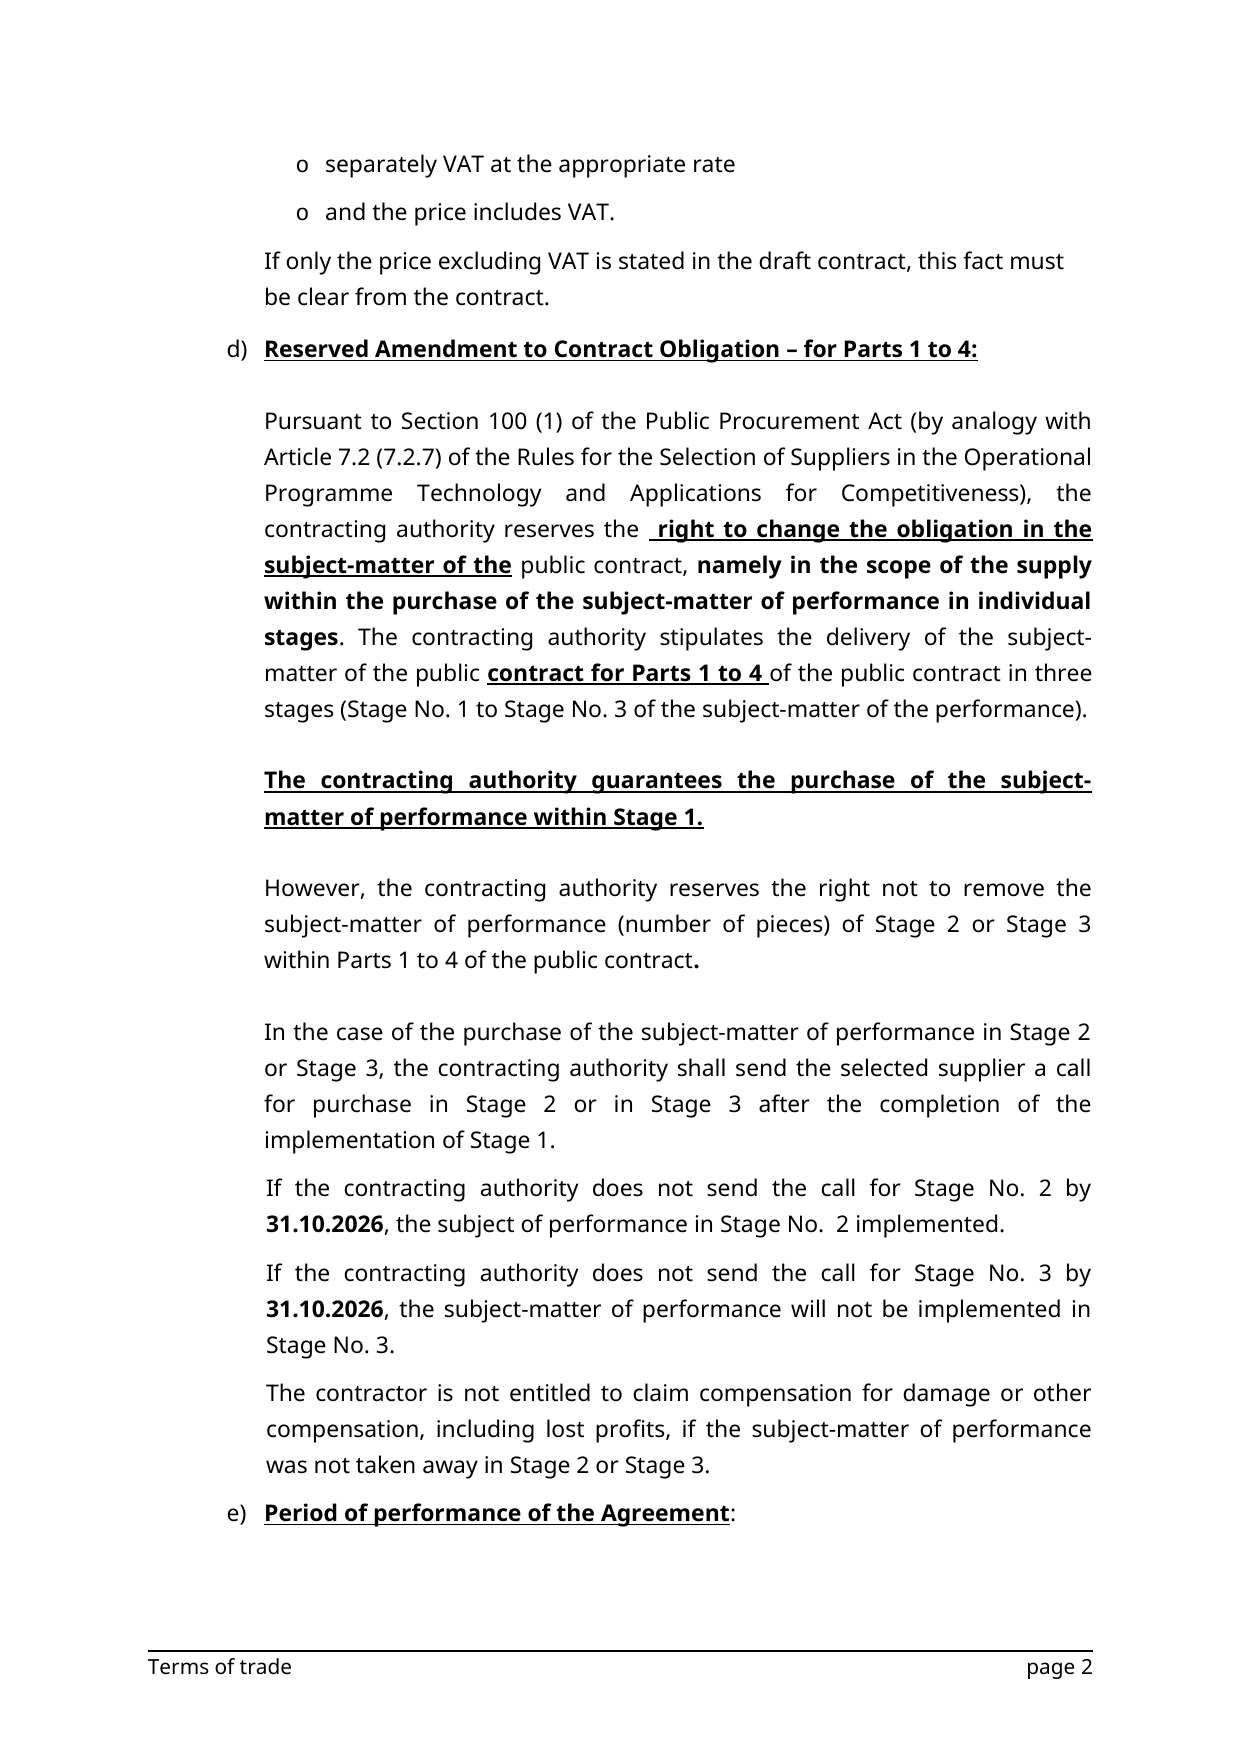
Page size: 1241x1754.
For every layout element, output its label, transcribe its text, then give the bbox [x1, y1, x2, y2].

list Pursuant to Section 100 (1) of the Public Procurement Act (by analogy with Article 7.2 (7.2.7) of the Rules for the Selection of Suppliers in the Operational Programme Technology and Applications for Competitiveness), the contracting authority reserves the right to change the obligation in the subject-matter of the public contract, namely in the scope of the supply within the purchase of the subject-matter of performance in individual stages. The contracting authority stipulates the delivery of the subject-matter of the public contract for Parts 1 to 4 of the public contract in three stages (Stage No. 1 to Stage No. 3 of the subject-matter of the performance). [264, 405, 1093, 724]
list Reserved Amendment to Contract Obligation – for Parts 1 to 4: [226, 333, 1093, 364]
list separately VAT at the appropriate rate [295, 148, 1093, 179]
text If the contracting authority does not send the call for Stage No. 3 by 31.10.2026, the subject-matter of performance will not be implemented in Stage No. 3. [266, 1257, 1093, 1360]
list In the case of the purchase of the subject-matter of performance in Stage 2 or Stage 3, the contracting authority shall send the selected supplier a call for purchase in Stage 2 or in Stage 3 after the completion of the implementation of Stage 1. [264, 1016, 1093, 1155]
text The contractor is not entitled to claim compensation for damage or other compensation, including lost profits, if the subject-matter of performance was not taken away in Stage 2 or Stage 3. [266, 1377, 1093, 1480]
text If only the price excluding VAT is stated in the draft contract, this fact must be clear from the contract. [264, 245, 1093, 312]
list The contracting authority guarantees the purchase of the subject-matter of performance within Stage 1. [264, 764, 1093, 832]
list Period of performance of the Agreement: [226, 1497, 1093, 1528]
text If the contracting authority does not send the call for Stage No. 2 by 31.10.2026, the subject of performance in Stage No. 2 implemented. [266, 1172, 1093, 1239]
list However, the contracting authority reserves the right not to remove the subject-matter of performance (number of pieces) of Stage 2 or Stage 3 within Parts 1 to 4 of the public contract. [264, 872, 1093, 975]
list and the price includes VAT. [295, 196, 1093, 227]
